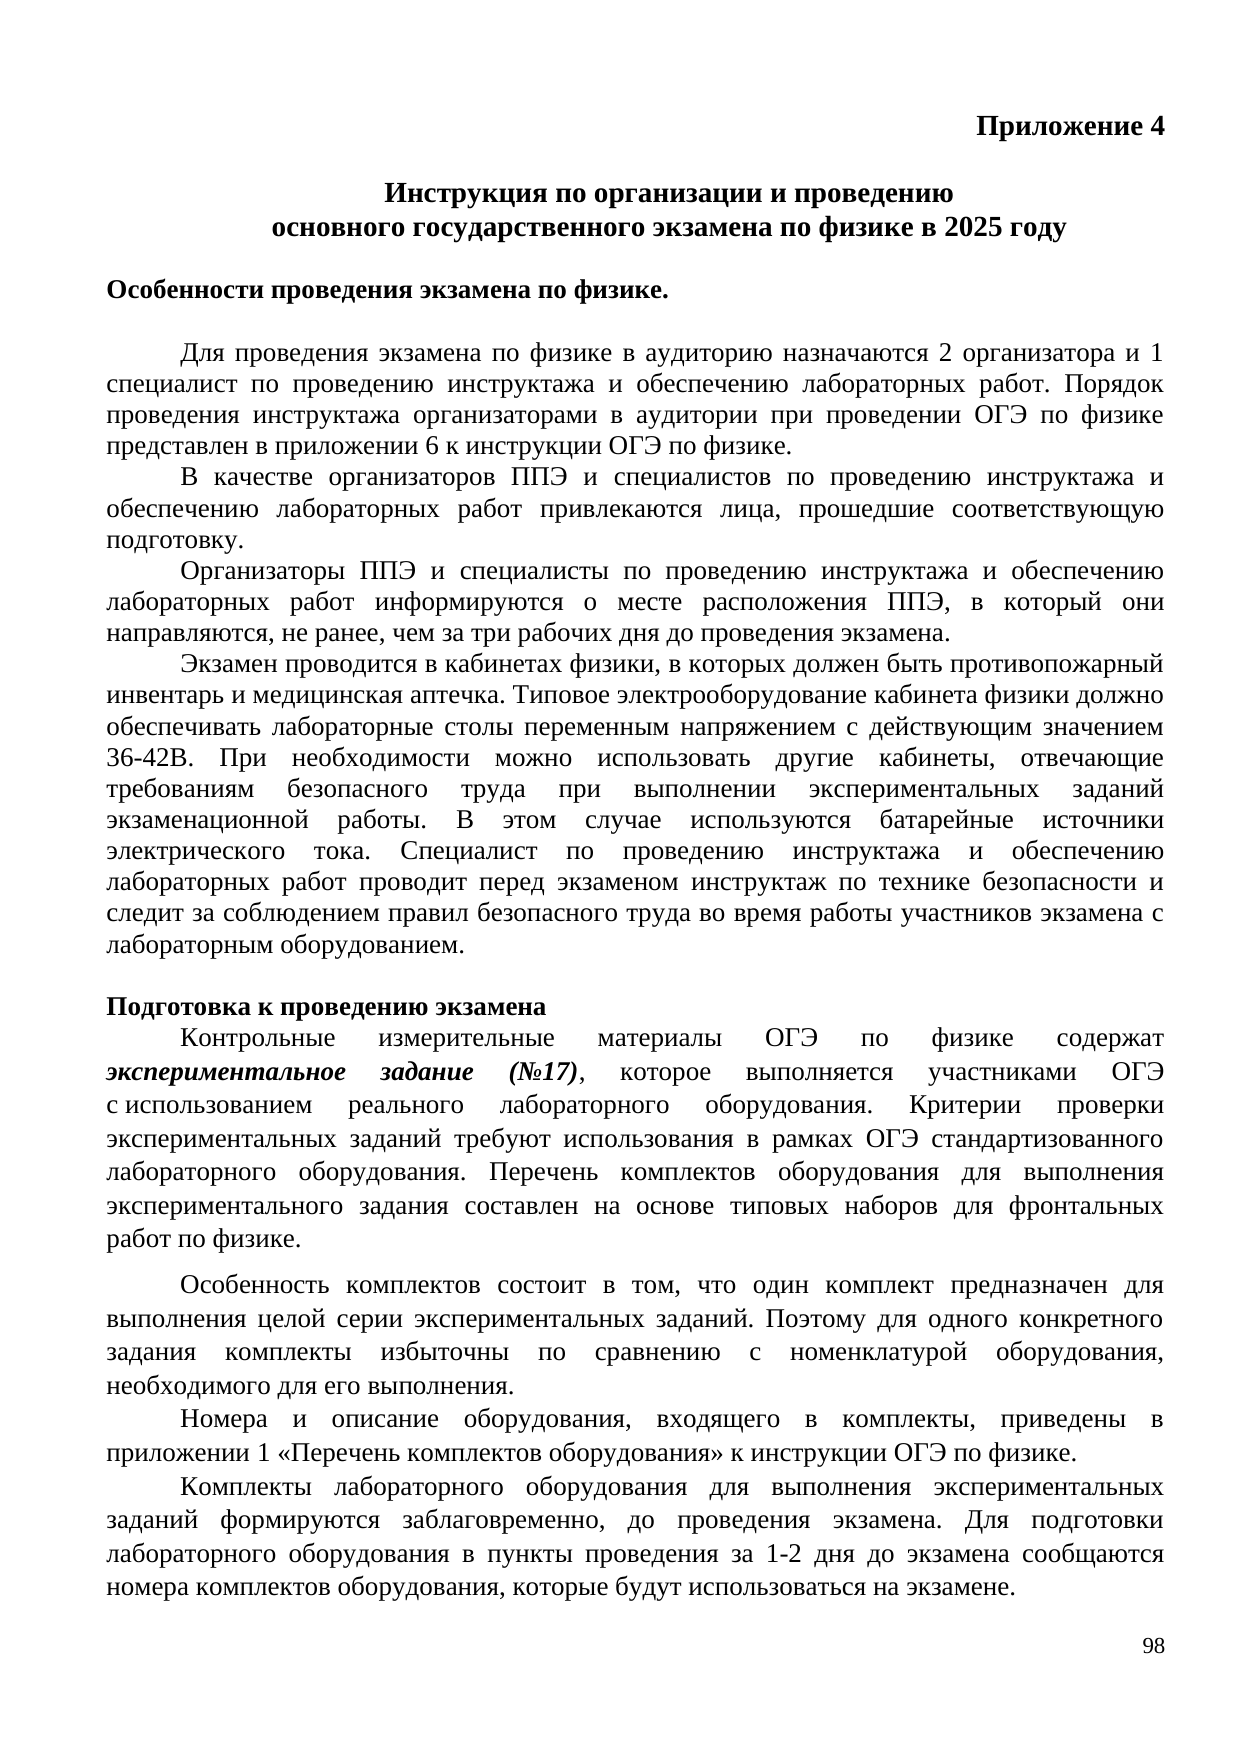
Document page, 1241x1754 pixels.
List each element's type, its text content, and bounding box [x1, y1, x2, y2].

text Особенности проведения экзамена по физике. [106, 274, 1165, 305]
subtitle основного государственного экзамена по физике в 2025 году [173, 209, 1165, 242]
text Для проведения экзамена по физике в аудиторию назначаются 2 организатора и 1 специалист по проведению инструктажа и обеспечению лабораторных работ. Порядок проведения инструктажа организаторами в аудитории при проведении ОГЭ по физике представлен в приложении 6 к инструкции ОГЭ по физике. [106, 336, 1165, 461]
text Экзамен проводится в кабинетах физики, в которых должен быть противопожарный инвентарь и медицинская аптечка. Типовое электрооборудование кабинета физики должно обеспечивать лабораторные столы переменным напряжением с действующим значением 36-42В. При необходимости можно использовать другие кабинеты, отвечающие требованиям безопасного труда при выполнении экспериментальных заданий экзаменационной работы. В этом случае используются батарейные источники электрического тока. Специалист по проведению инструктажа и обеспечению лабораторных работ проводит перед экзаменом инструктаж по технике безопасности и следит за соблюдением правил безопасного труда во время работы участников экзамена с лабораторным оборудованием. [106, 647, 1165, 959]
text В качестве организаторов ППЭ и специалистов по проведению инструктажа и обеспечению лабораторных работ привлекаются лица, прошедшие соответствующую подготовку. [106, 461, 1165, 554]
text Подготовка к проведению экзамена [106, 990, 1165, 1021]
text Организаторы ППЭ и специалисты по проведению инструктажа и обеспечению лабораторных работ информируются о месте расположения ППЭ, в который они направляются, не ранее, чем за три рабочих дня до проведения экзамена. [106, 554, 1165, 647]
text Комплекты лабораторного оборудования для выполнения экспериментальных заданий формируются заблаговременно, до проведения экзамена. Для подготовки лабораторного оборудования в пункты проведения за 1-2 дня до экзамена сообщаются номера комплектов оборудования, которые будут использоваться на экзамене. [106, 1470, 1165, 1601]
subtitle Инструкция по организации и проведению [173, 175, 1165, 209]
subtitle Приложение 4 [173, 108, 1165, 142]
text Контрольные измерительные материалы ОГЭ по физике содержат экспериментальное задание (№17), которое выполняется участниками ОГЭ с использованием реального лабораторного оборудования. Критерии проверки экспериментальных заданий требуют использования в рамках ОГЭ стандартизованного лабораторного оборудования. Перечень комплектов оборудования для выполнения экспериментального задания составлен на основе типовых наборов для фронтальных работ по физике. [106, 1021, 1165, 1253]
text Номера и описание оборудования, входящего в комплекты, приведены в приложении 1 «Перечень комплектов оборудования» к инструкции ОГЭ по физике. [106, 1403, 1165, 1467]
text Особенность комплектов состоит в том, что один комплект предназначен для выполнения целой серии экспериментальных заданий. Поэтому для одного конкретного задания комплекты избыточны по сравнению с номенклатурой оборудования, необходимого для его выполнения. [106, 1268, 1165, 1400]
